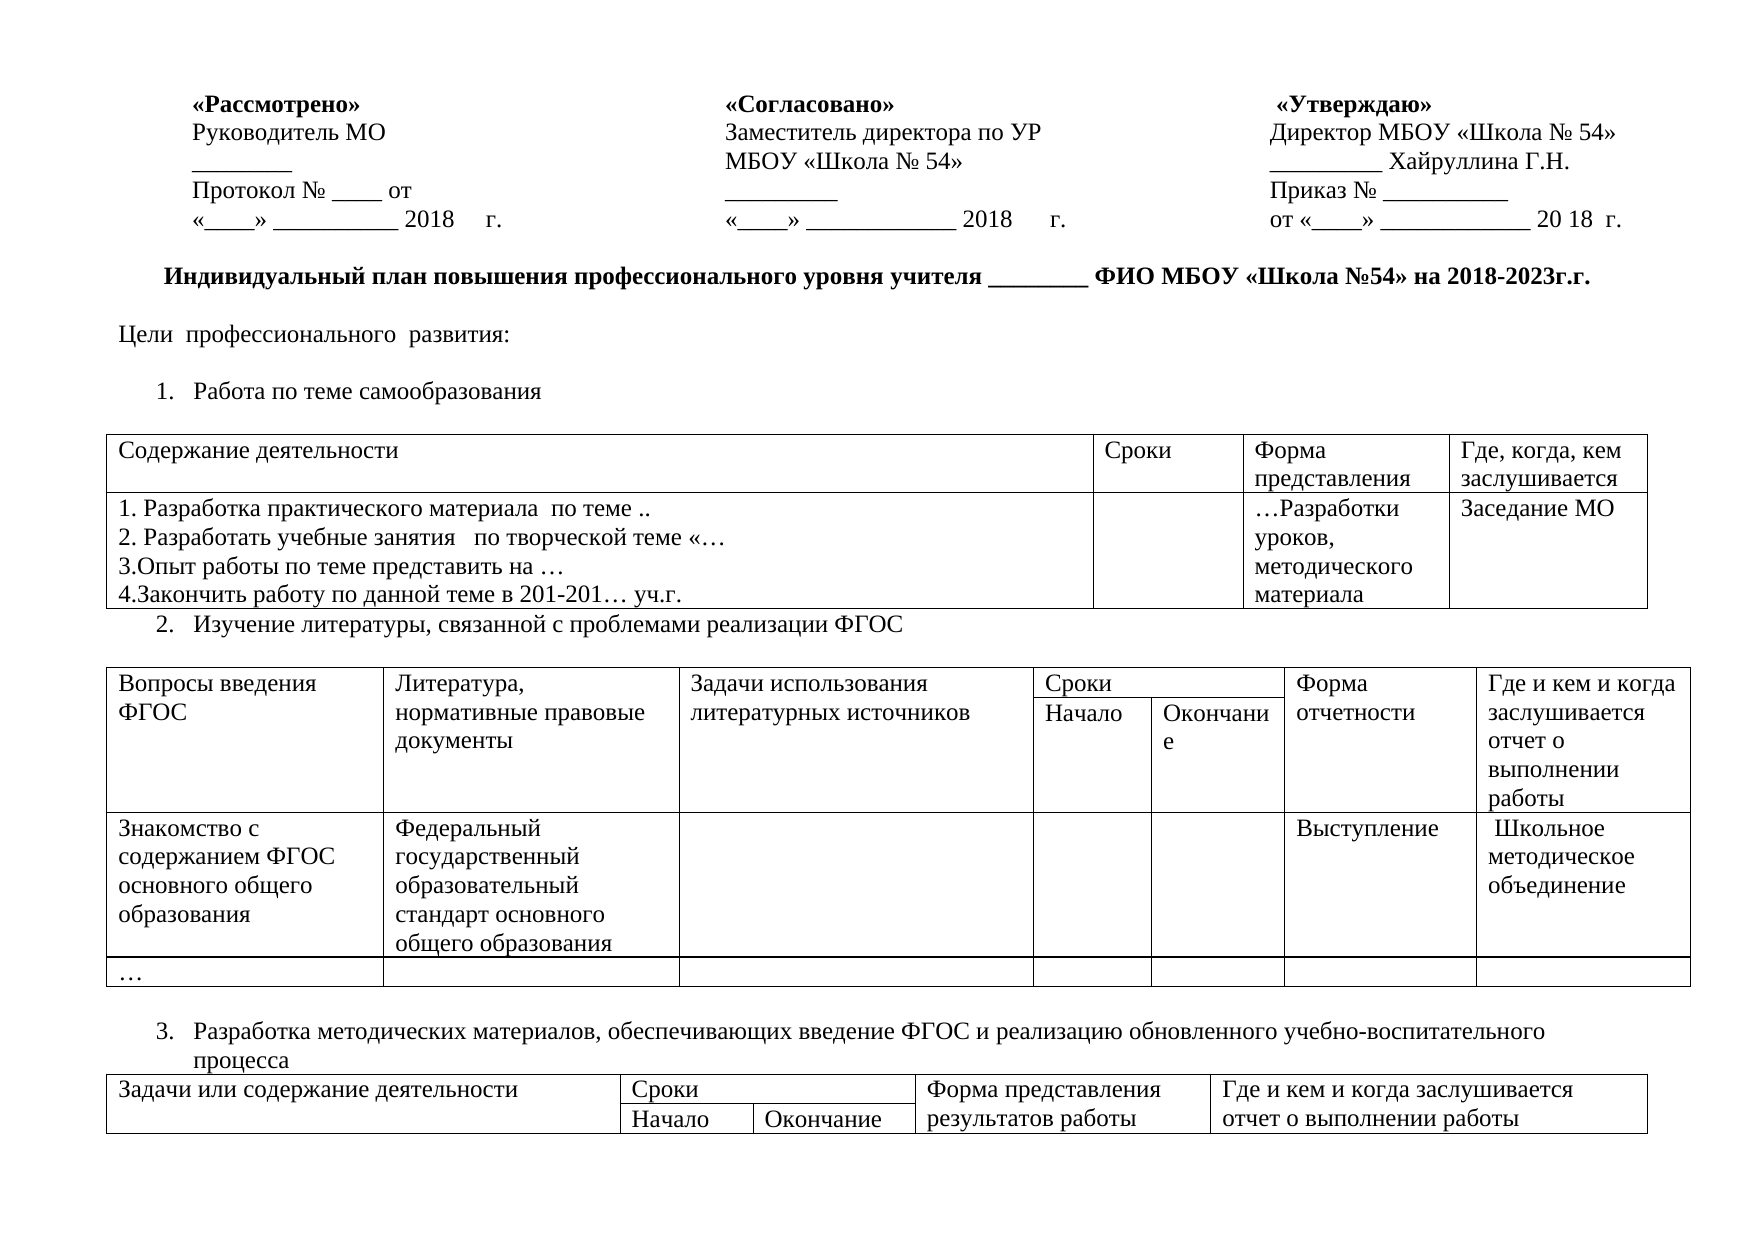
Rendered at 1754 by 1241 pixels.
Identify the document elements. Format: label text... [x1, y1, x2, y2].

table_cell [680, 813, 1033, 956]
table_cell [680, 958, 1033, 986]
table_header Где, когда, кем заслушивается [1450, 435, 1647, 492]
list Разработка методических материалов, обеспечивающих введение ФГОС и реализацию обновленного учебно-воспитательного процесса [156, 1016, 1636, 1073]
table_header «Рассмотрено» Руководитель МО ________ Протокол № ____ от «____» __________ 2018 г. [181, 89, 713, 261]
table_cell …Разработки уроков, методического материала [1244, 493, 1449, 608]
table_cell Начало [1034, 698, 1151, 812]
table_cell Начало [621, 1104, 753, 1133]
table_cell Школьное методическое объединение [1477, 813, 1690, 956]
table_cell [1152, 958, 1284, 986]
table_header Форма представления результатов работы [916, 1075, 1210, 1133]
table_header Литература, нормативные правовые документы [384, 668, 679, 812]
table_cell [1152, 813, 1284, 956]
table_cell Окончание [754, 1104, 915, 1133]
table_header Сроки [621, 1075, 915, 1103]
text Цели профессионального развития: [118, 319, 1636, 347]
table_header Задачи использования литературных источников [680, 668, 1033, 812]
table_cell [1034, 958, 1151, 986]
table_header Вопросы введения ФГОС [107, 668, 383, 812]
table_cell Окончание [1152, 698, 1284, 812]
table_cell [1094, 493, 1243, 608]
text Индивидуальный план повышения профессионального уровня учителя ________ ФИО МБОУ «Школа №54» на 2018-2023г.г. [118, 261, 1636, 290]
list Работа по теме самообразования [156, 376, 1636, 405]
table_header Сроки [1094, 435, 1243, 492]
table_cell … [107, 958, 383, 986]
table_header Форма отчетности [1285, 668, 1476, 812]
table_header Сроки [1034, 668, 1284, 697]
table_header Задачи или содержание деятельности [107, 1075, 620, 1133]
table_cell [1477, 958, 1690, 986]
table_header Содержание деятельности [107, 435, 1093, 492]
table_header Где и кем и когда заслушивается отчет о выполнении работы [1211, 1075, 1647, 1133]
table_cell Федеральный государственный образовательный стандарт основного общего образования [384, 813, 679, 956]
table_cell Знакомство с содержанием ФГОС основного общего образования [107, 813, 383, 956]
table_cell [1034, 813, 1151, 956]
table_header Где и кем и когда заслушивается отчет о выполнении работы [1477, 668, 1690, 812]
table_header Форма представления [1244, 435, 1449, 492]
table_header «Согласовано» Заместитель директора по УР МБОУ «Школа № 54» _________ «____» ____________ 2018 г. [714, 89, 1258, 261]
table_cell 1. Разработка практического материала по теме .. 2. Разработать учебные занятия по творческой теме «… 3.Опыт работы по теме представить на … 4.Закончить работу по данной теме в 201-201… уч.г. [107, 493, 1093, 608]
table_cell [384, 958, 679, 986]
table_cell Заседание МО [1450, 493, 1647, 608]
table_cell Выступление [1285, 813, 1476, 956]
table_header «Утверждаю» Директор МБОУ «Школа № 54» _________ Хайруллина Г.Н. Приказ № __________ от «____» ____________ 20 18 г. [1258, 89, 1655, 261]
table_cell [1285, 958, 1476, 986]
list Изучение литературы, связанной с проблемами реализации ФГОС [156, 609, 1636, 638]
